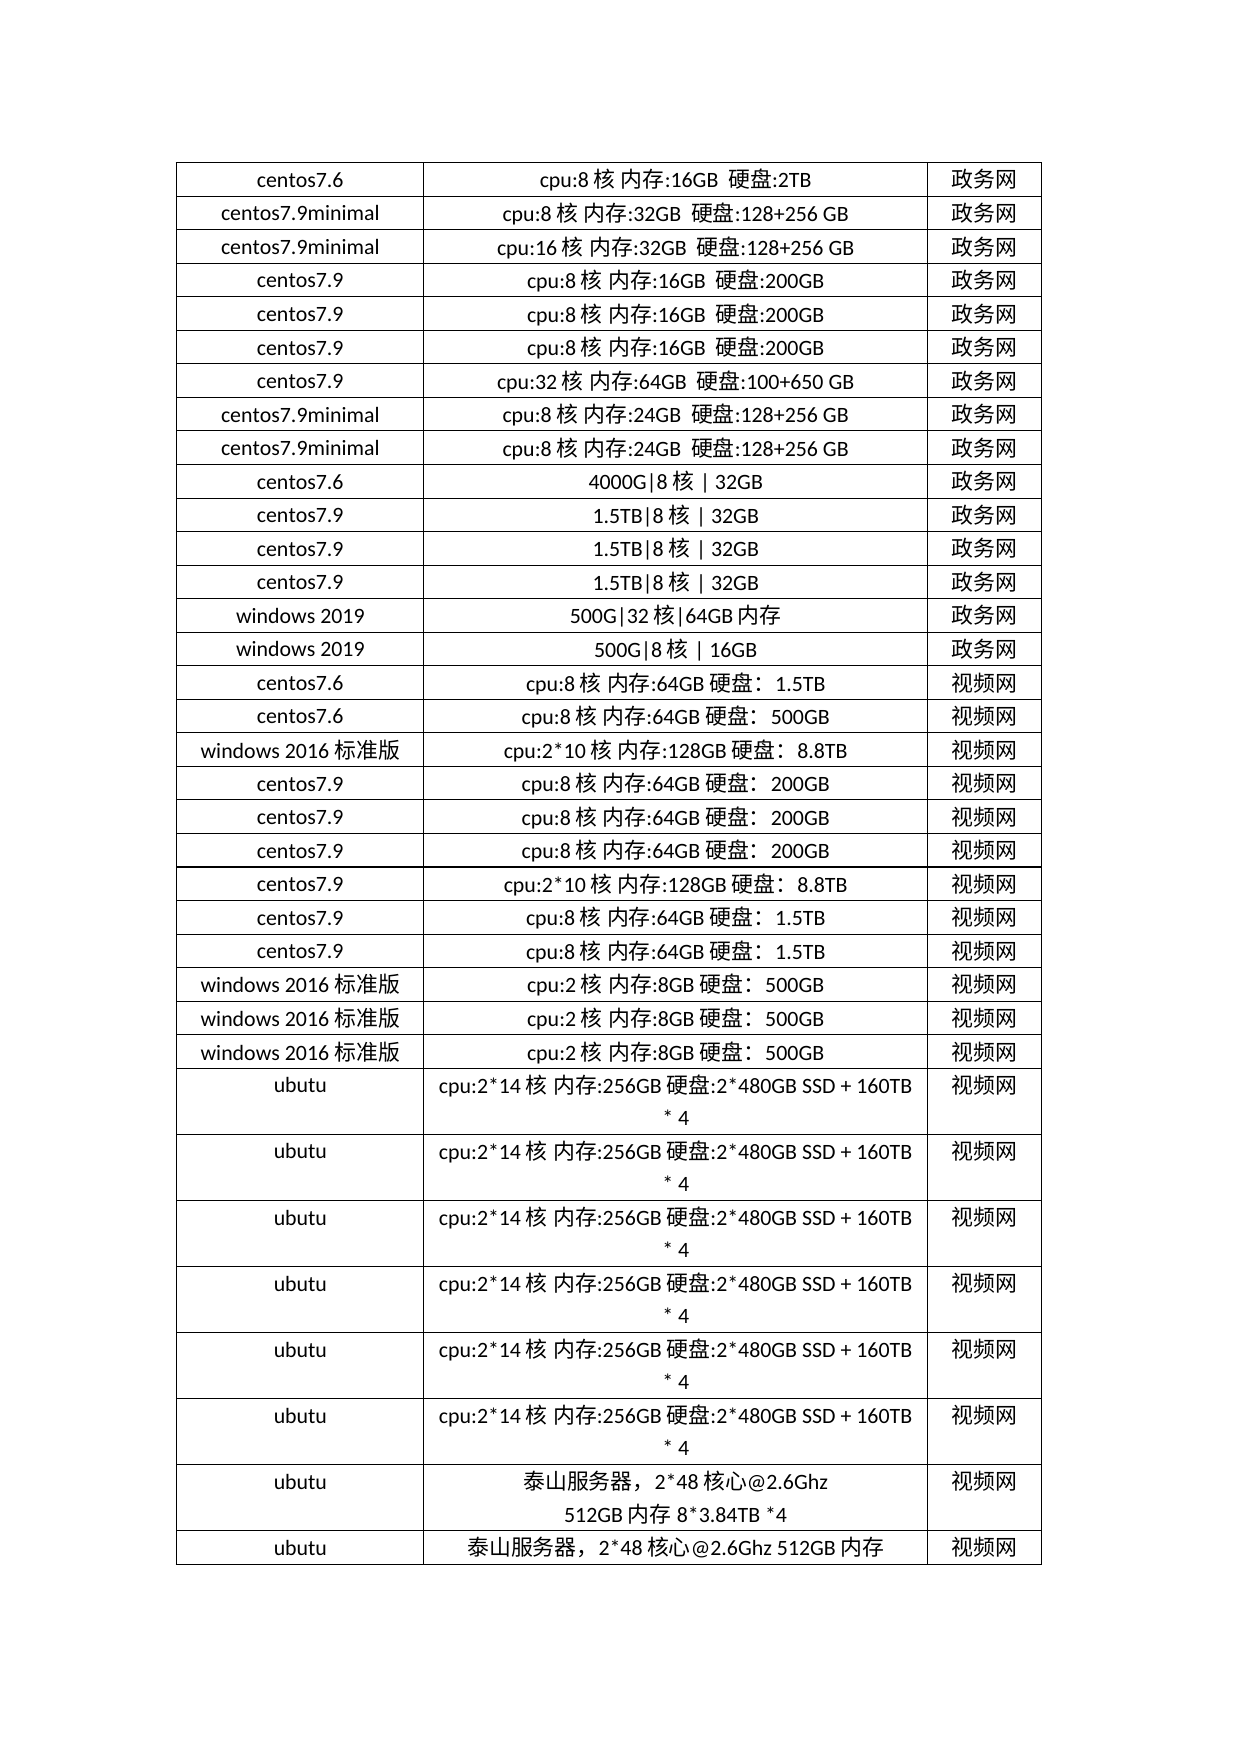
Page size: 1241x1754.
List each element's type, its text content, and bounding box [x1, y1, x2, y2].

table_cell 视频网 [928, 700, 1041, 732]
table_cell cpu:32核 内存:64GB 硬盘:100+650 GB [424, 364, 927, 397]
table_cell cpu:2*14核 内存:256GB 硬盘:2*480GB SSD + 160TB * 4 [424, 1267, 927, 1332]
table_cell centos7.9 [177, 868, 423, 900]
table_cell 泰山服务器，2*48核心@2.6Ghz 512GB内存 8*3.84TB *4 [424, 1465, 927, 1530]
table_cell 视频网 [928, 1035, 1041, 1068]
table_cell cpu:8核 内存:64GB 硬盘：200GB [424, 834, 927, 866]
table_cell windows 2016 标准版 [177, 1002, 423, 1034]
table_cell 政务网 [928, 163, 1041, 196]
table_cell centos7.6 [177, 465, 423, 497]
table_cell windows 2016 标准版 [177, 968, 423, 1001]
table_cell cpu:8核 内存:16GB 硬盘:200GB [424, 331, 927, 363]
table_cell centos7.9 [177, 331, 423, 363]
table_cell cpu:8核 内存:64GB 硬盘：200GB [424, 800, 927, 833]
table_cell 政务网 [928, 297, 1041, 330]
table_cell windows 2016 标准版 [177, 733, 423, 766]
table_cell 视频网 [928, 1135, 1041, 1200]
table_cell cpu:2核 内存:8GB 硬盘：500GB [424, 1002, 927, 1034]
table_cell centos7.9 [177, 834, 423, 866]
table_cell 1.5TB|8核 | 32GB [424, 499, 927, 531]
table_cell cpu:8核 内存:64GB 硬盘：200GB [424, 767, 927, 799]
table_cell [424, 1333, 927, 1398]
table_cell 1.5TB|8核 | 32GB [424, 532, 927, 564]
table_cell windows 2019 [177, 633, 423, 665]
table_cell ubutu [177, 1465, 423, 1530]
table_cell centos7.9 [177, 935, 423, 967]
table_cell 视频网 [928, 1002, 1041, 1034]
table_cell 4000G|8核 | 32GB [424, 465, 927, 497]
table_cell 政务网 [928, 599, 1041, 632]
table_cell 政务网 [928, 633, 1041, 665]
table_cell centos7.9 [177, 566, 423, 598]
table_cell centos7.9 [177, 297, 423, 330]
table_cell cpu:8核 内存:32GB 硬盘:128+256 GB [424, 197, 927, 229]
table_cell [424, 1399, 927, 1464]
table_cell cpu:16核 内存:32GB 硬盘:128+256 GB [424, 230, 927, 263]
table_cell ubutu [177, 1069, 423, 1134]
table_cell 政务网 [928, 364, 1041, 397]
table_cell centos7.9minimal [177, 230, 423, 263]
table_cell cpu:2*10核 内存:128GB 硬盘：8.8TB [424, 868, 927, 900]
table_cell cpu:8核 内存:16GB 硬盘:2TB [424, 163, 927, 196]
table_cell 视频网 [928, 834, 1041, 866]
table_cell cpu:8核 内存:64GB 硬盘：500GB [424, 700, 927, 732]
table_cell cpu:2核 内存:8GB 硬盘：500GB [424, 968, 927, 1001]
table_cell 视频网 [928, 800, 1041, 833]
table_cell centos7.6 [177, 666, 423, 699]
table_cell cpu:8核 内存:16GB 硬盘:200GB [424, 264, 927, 296]
table_cell 政务网 [928, 499, 1041, 531]
table_cell 500G|32核|64GB内存 [424, 599, 927, 632]
table_cell 视频网 [928, 1267, 1041, 1332]
table_cell 视频网 [928, 901, 1041, 933]
table_cell centos7.9 [177, 264, 423, 296]
table_cell cpu:2*10核 内存:128GB 硬盘：8.8TB [424, 733, 927, 766]
table_cell windows 2016 标准版 [177, 1035, 423, 1068]
table_cell 政务网 [928, 532, 1041, 564]
table_cell ubutu [177, 1333, 423, 1398]
table_cell windows 2019 [177, 599, 423, 632]
table_cell 视频网 [928, 666, 1041, 699]
table_cell 500G|8核 | 16GB [424, 633, 927, 665]
table_cell centos7.9 [177, 767, 423, 799]
table_cell cpu:8核 内存:24GB 硬盘:128+256 GB [424, 398, 927, 430]
table_cell 1.5TB|8核 | 32GB [424, 566, 927, 598]
table_cell centos7.9minimal [177, 197, 423, 229]
table_cell ubutu [177, 1135, 423, 1200]
table_cell cpu:2核 内存:8GB 硬盘：500GB [424, 1035, 927, 1068]
table_cell centos7.9 [177, 364, 423, 397]
table_cell cpu:2*14核 内存:256GB 硬盘:2*480GB SSD + 160TB * 4 [424, 1201, 927, 1266]
table_cell 政务网 [928, 264, 1041, 296]
table_cell ubutu [177, 1531, 423, 1563]
table_cell centos7.9 [177, 800, 423, 833]
table_cell ubutu [177, 1399, 423, 1464]
table_cell centos7.9 [177, 901, 423, 933]
table_cell 政务网 [928, 197, 1041, 229]
table_cell 政务网 [928, 465, 1041, 497]
table_cell 政务网 [928, 230, 1041, 263]
table_cell 视频网 [928, 1465, 1041, 1530]
table_cell cpu:8核 内存:24GB 硬盘:128+256 GB [424, 431, 927, 464]
table_cell 政务网 [928, 431, 1041, 464]
table_cell 政务网 [928, 566, 1041, 598]
table_cell centos7.6 [177, 700, 423, 732]
table_cell cpu:2*14核 内存:256GB 硬盘:2*480GB SSD + 160TB * 4 [424, 1135, 927, 1200]
table_cell 视频网 [928, 1399, 1041, 1464]
table_cell centos7.9minimal [177, 431, 423, 464]
table_cell cpu:8核 内存:64GB 硬盘：1.5TB [424, 666, 927, 699]
table_cell 视频网 [928, 1201, 1041, 1266]
table_cell centos7.6 [177, 163, 423, 196]
table_cell centos7.9 [177, 532, 423, 564]
table_cell 视频网 [928, 868, 1041, 900]
table_cell 视频网 [928, 767, 1041, 799]
table_cell centos7.9 [177, 499, 423, 531]
table_cell 视频网 [928, 968, 1041, 1001]
table_cell 视频网 [928, 1531, 1041, 1563]
table_cell cpu:8核 内存:64GB 硬盘：1.5TB [424, 935, 927, 967]
table_cell cpu:8核 内存:64GB 硬盘：1.5TB [424, 901, 927, 933]
table_cell ubutu [177, 1267, 423, 1332]
table_cell 视频网 [928, 935, 1041, 967]
table_cell cpu:2*14核 内存:256GB 硬盘:2*480GB SSD + 160TB * 4 [424, 1069, 927, 1134]
table_cell 政务网 [928, 331, 1041, 363]
table_cell centos7.9minimal [177, 398, 423, 430]
table_cell cpu:8核 内存:16GB 硬盘:200GB [424, 297, 927, 330]
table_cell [424, 1531, 927, 1563]
table_cell 视频网 [928, 1333, 1041, 1398]
table_cell 视频网 [928, 1069, 1041, 1134]
table_cell 政务网 [928, 398, 1041, 430]
table_cell 视频网 [928, 733, 1041, 766]
table_cell ubutu [177, 1201, 423, 1266]
